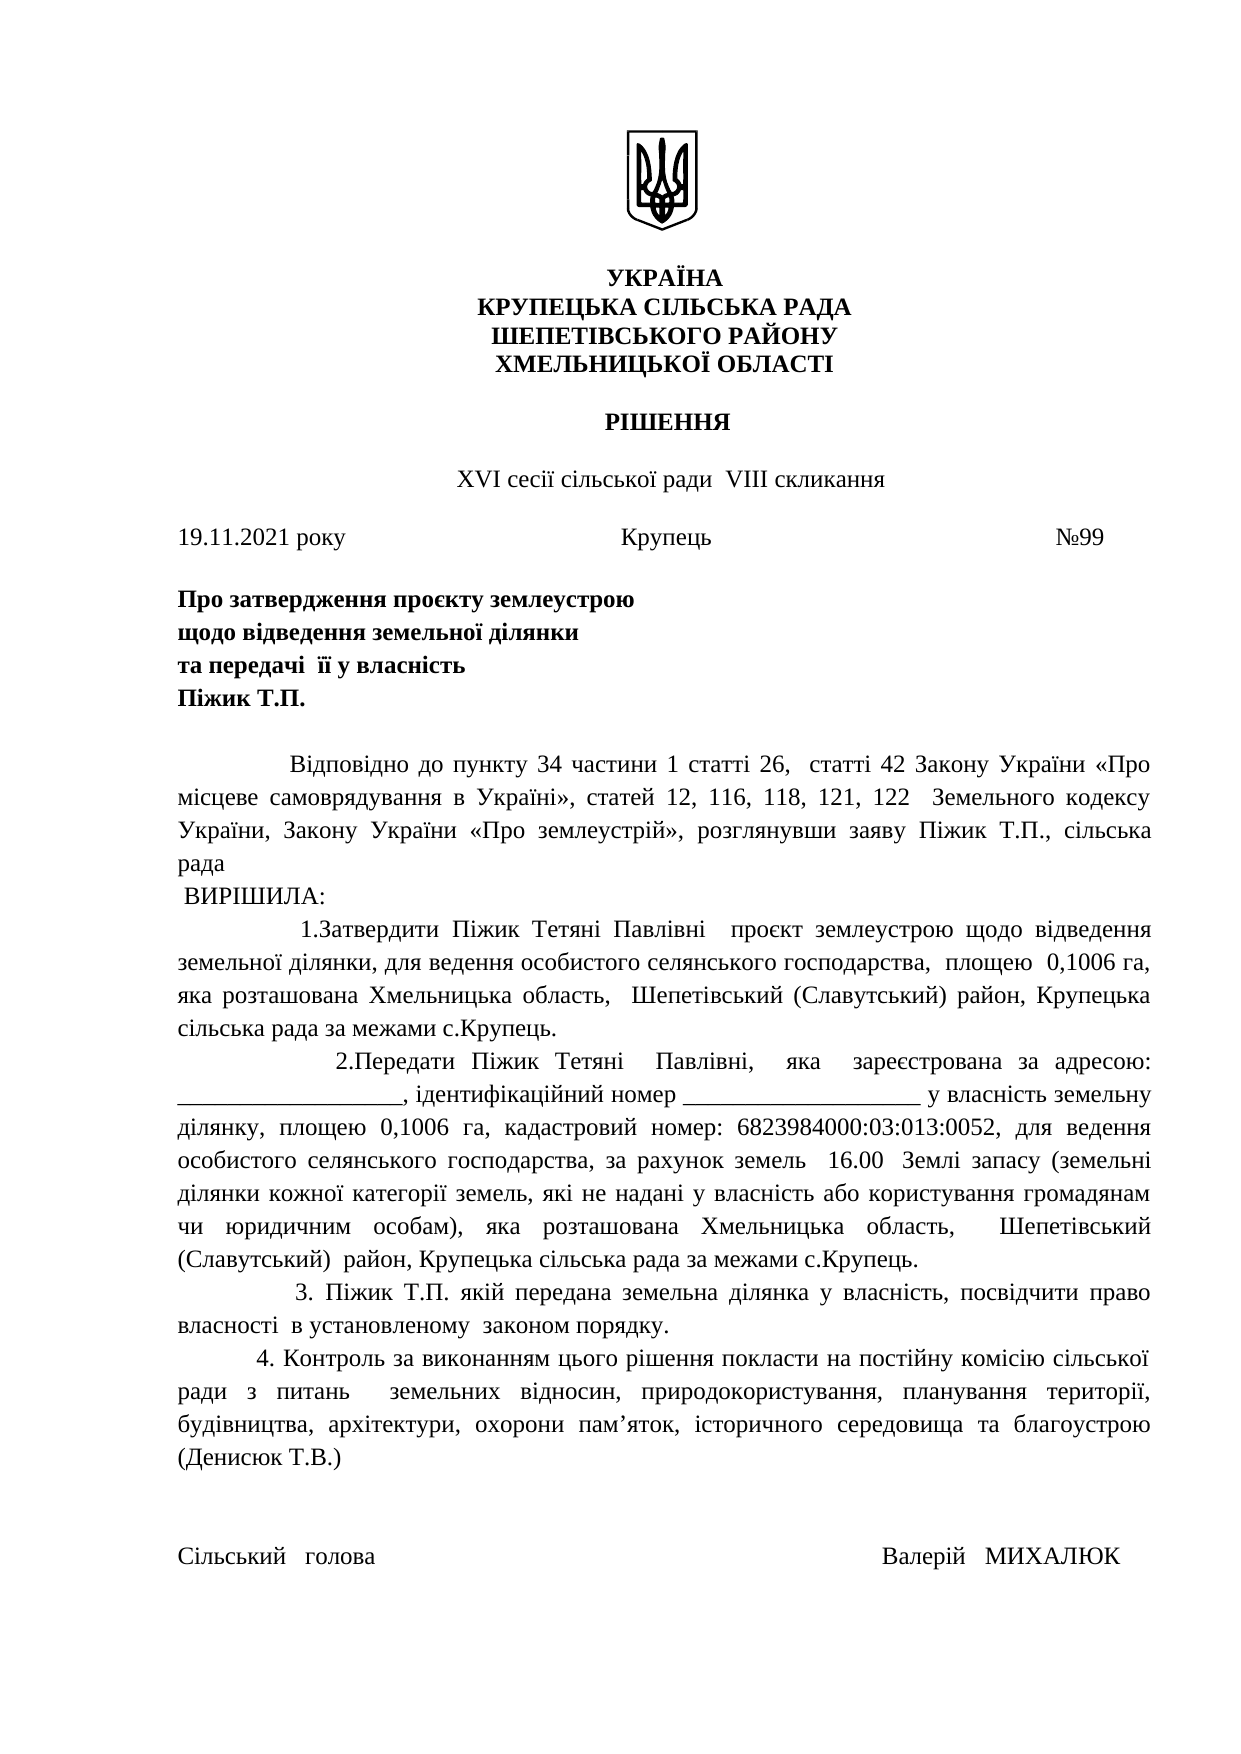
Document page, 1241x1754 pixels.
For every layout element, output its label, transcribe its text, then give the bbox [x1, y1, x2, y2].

text 4. Контроль за виконанням цього рішення покласти на постійну комісію сільської ради з питань земельних відносин, природокористування, планування території, будівництва, архітектури, охорони пам’яток, історичного середовища та благоустрою (Денисюк Т.В.) [177, 1343, 1152, 1471]
text щодо відведення земельної ділянки [177, 617, 1152, 646]
text 19.11.2021 року Крупець №99 [177, 522, 1152, 551]
text Сільський голова Валерій МИХАЛЮК [177, 1541, 1152, 1570]
text КРУПЕЦЬКА СІЛЬСЬКА РАДА [177, 292, 1152, 321]
text ШЕПЕТІВСЬКОГО РАЙОНУ [177, 321, 1152, 349]
text Про затвердження проєкту землеустрою [177, 584, 1152, 613]
text 3. Піжик Т.П. якій передана земельна ділянка у власність, посвідчити право власності в установленому законом порядку. [177, 1277, 1152, 1339]
text ВИРІШИЛА: [177, 881, 1152, 910]
text Відповідно до пункту 34 частини 1 статті 26, статті 42 Закону України «Про місцеве самоврядування в Україні», статей 12, 116, 118, 121, 122 Земельного кодексу України, Закону України «Про землеустрій», розглянувши заяву Піжик Т.П., сільська рада [177, 749, 1152, 877]
text РІШЕННЯ [177, 407, 1152, 436]
text УКРАЇНА [177, 263, 1152, 292]
text ХVІ сесії сільської ради VІІІ скликання [177, 464, 1152, 493]
text Піжик Т.П. [177, 683, 1152, 712]
text 2.Передати Піжик Тетяні Павлівні, яка зареєстрована за адресою: __________________, ідентифікаційний номер ___________________ у власність земельну ділянку, площею 0,1006 га, кадастровий номер: 6823984000:03:013:0052, для ведення особистого селянського господарства, за рахунок земель 16.00 Землі запасу (земельні ділянки кожної категорії земель, які не надані у власність або користування громадянам чи юридичним особам), яка розташована Хмельницька область, Шепетівський (Славутський) район, Крупецька сільська рада за межами с.Крупець. [177, 1207, 1152, 1273]
text 1.Затвердити Піжик Тетяні Павлівні проєкт землеустрою щодо відведення земельної ділянки, для ведення особистого селянського господарства, площею 0,1006 га, яка розташована Хмельницька область, Шепетівський (Славутський) район, Крупецька сільська рада за межами с.Крупець. [177, 914, 1152, 1042]
text ХМЕЛЬНИЦЬКОЇ ОБЛАСТІ [177, 349, 1152, 378]
text 2.Передати Піжик Тетяні Павлівні, яка зареєстрована за адресою: __________________, ідентифікаційний номер ___________________ у власність земельну ділянку, площею 0,1006 га, кадастровий номер: 6823984000:03:013:0052, для ведення особистого селянського господарства, за рахунок земель 16.00 Землі запасу (земельні ділянки кожної категорії земель, які не надані у власність або користування громадянам чи юридичним особам), яка розташована Хмельницька область, Шепетівський (Славутський) район, Крупецька сільська рада за межами с.Крупець. [177, 1046, 1152, 1178]
text та передачі її у власність [177, 650, 1152, 679]
